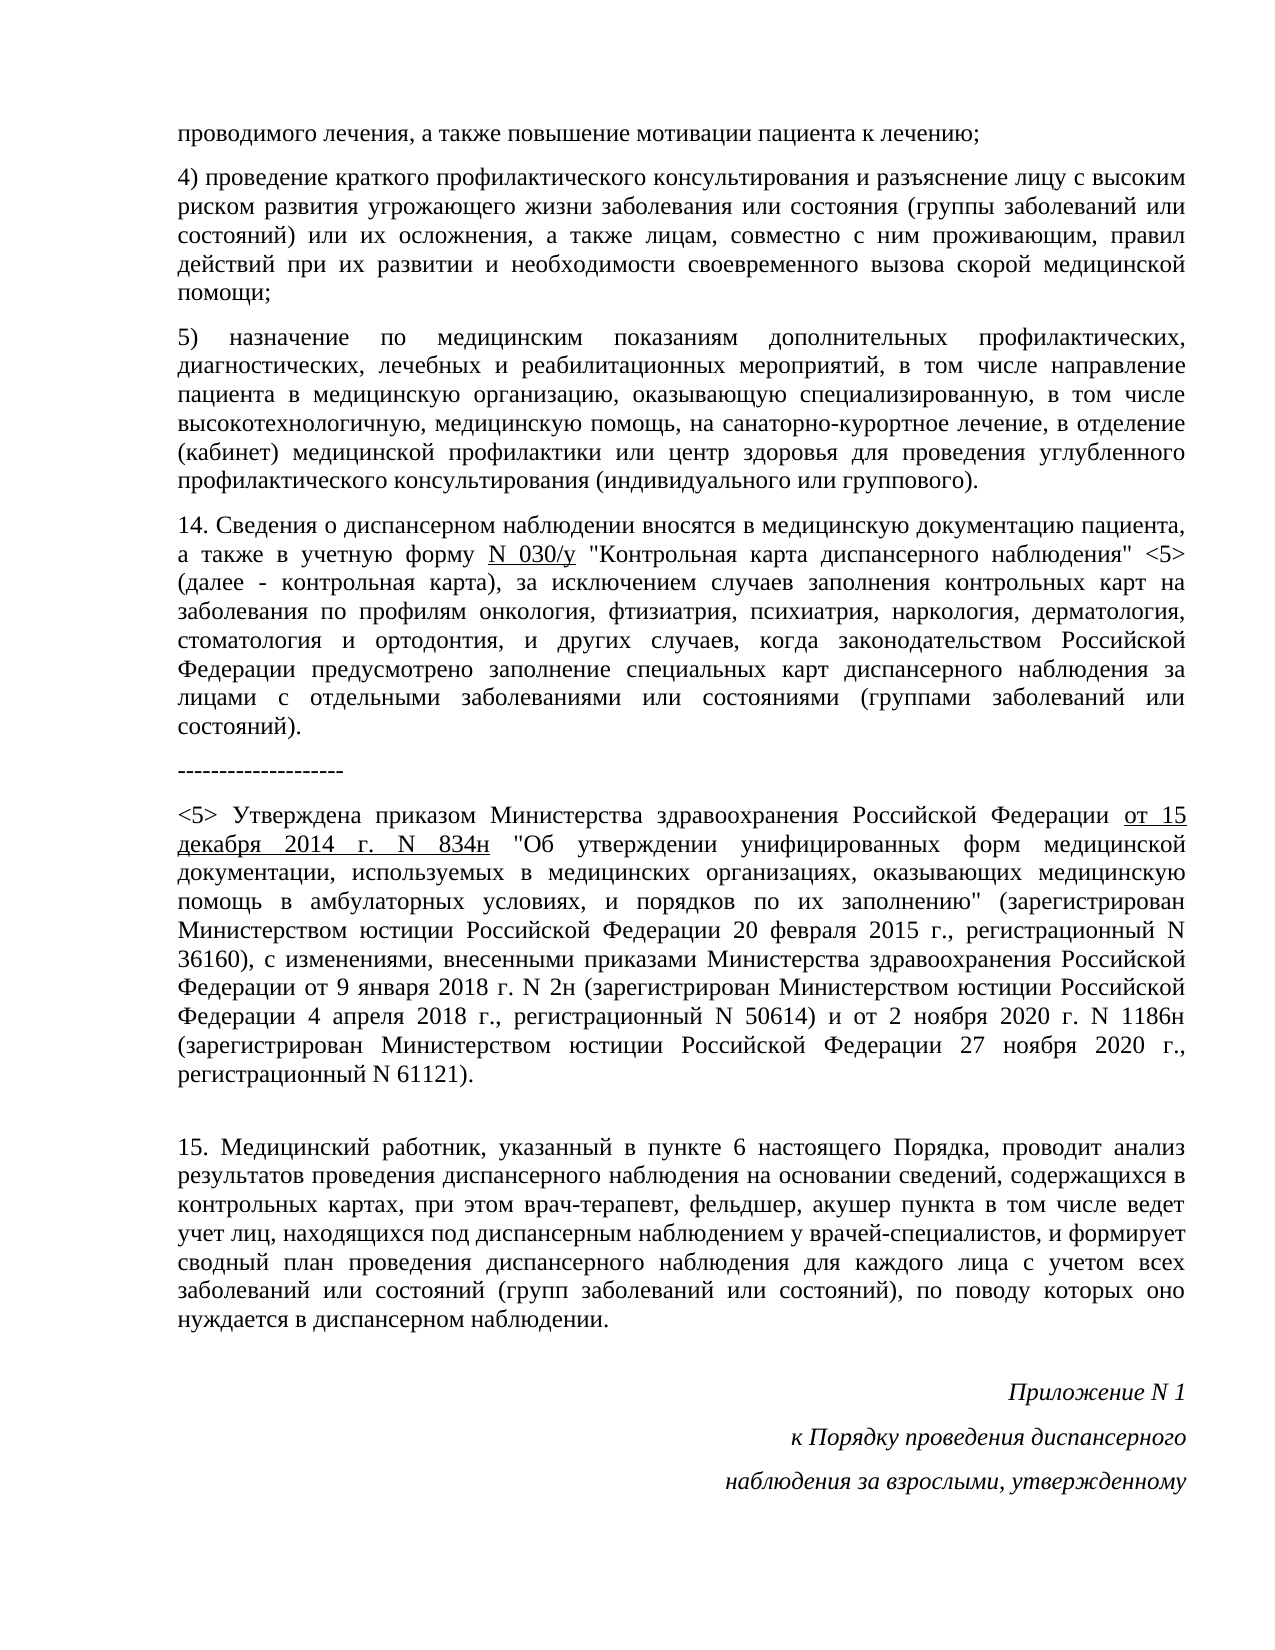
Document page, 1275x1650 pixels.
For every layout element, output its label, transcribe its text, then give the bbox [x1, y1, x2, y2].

text наблюдения за взрослыми, утвержденному [177, 1466, 1186, 1495]
text 15. Медицинский работник, указанный в пункте 6 настоящего Порядка, проводит анализ результатов проведения диспансерного наблюдения на основании сведений, содержащихся в контрольных картах, при этом врач-терапевт, фельдшер, акушер пункта в том числе ведет учет лиц, находящихся под диспансерным наблюдением у врачей-специалистов, и формирует сводный план проведения диспансерного наблюдения для каждого лица с учетом всех заболеваний или состояний (групп заболеваний или состояний), по поводу которых оно нуждается в диспансерном наблюдении. [177, 1132, 1186, 1333]
text 4) проведение краткого профилактического консультирования и разъяснение лицу с высоким риском развития угрожающего жизни заболевания или состояния (группы заболеваний или состояний) или их осложнения, а также лицам, совместно с ним проживающим, правил действий при их развитии и необходимости своевременного вызова скорой медицинской помощи; [177, 162, 1186, 306]
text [177, 118, 1186, 147]
text Приложение N 1 [177, 1377, 1186, 1406]
text 14. Сведения о диспансерном наблюдении вносятся в медицинскую документацию пациента, а также в учетную форму N 030/у "Контрольная карта диспансерного наблюдения" <5> (далее - контрольная карта), за исключением случаев заполнения контрольных карт на заболевания по профилям онкология, фтизиатрия, психиатрия, наркология, дерматология, стоматология и ортодонтия, и других случаев, когда законодательством Российской Федерации предусмотрено заполнение специальных карт диспансерного наблюдения за лицами с отдельными заболеваниями или состояниями (группами заболеваний или состояний). [177, 510, 1186, 740]
text 5) назначение по медицинским показаниям дополнительных профилактических, диагностических, лечебных и реабилитационных мероприятий, в том числе направление пациента в медицинскую организацию, оказывающую специализированную, в том числе высокотехнологичную, медицинскую помощь, на санаторно-курортное лечение, в отделение (кабинет) медицинской профилактики или центр здоровья для проведения углубленного профилактического консультирования (индивидуального или группового). [177, 322, 1186, 494]
text <5> Утверждена приказом Министерства здравоохранения Российской Федерации от 15 декабря 2014 г. N 834н "Об утверждении унифицированных форм медицинской документации, используемых в медицинских организациях, оказывающих медицинскую помощь в амбулаторных условиях, и порядков по их заполнению" (зарегистрирован Министерством юстиции Российской Федерации 20 февраля 2015 г., регистрационный N 36160), с изменениями, внесенными приказами Министерства здравоохранения Российской Федерации от 9 января 2018 г. N 2н (зарегистрирован Министерством юстиции Российской Федерации 4 апреля 2018 г., регистрационный N 50614) и от 2 ноября 2020 г. N 1186н (зарегистрирован Министерством юстиции Российской Федерации 27 ноября 2020 г., регистрационный N 61121). [177, 800, 1186, 1087]
text -------------------- [177, 756, 1186, 784]
text к Порядку проведения диспансерного [177, 1422, 1186, 1451]
